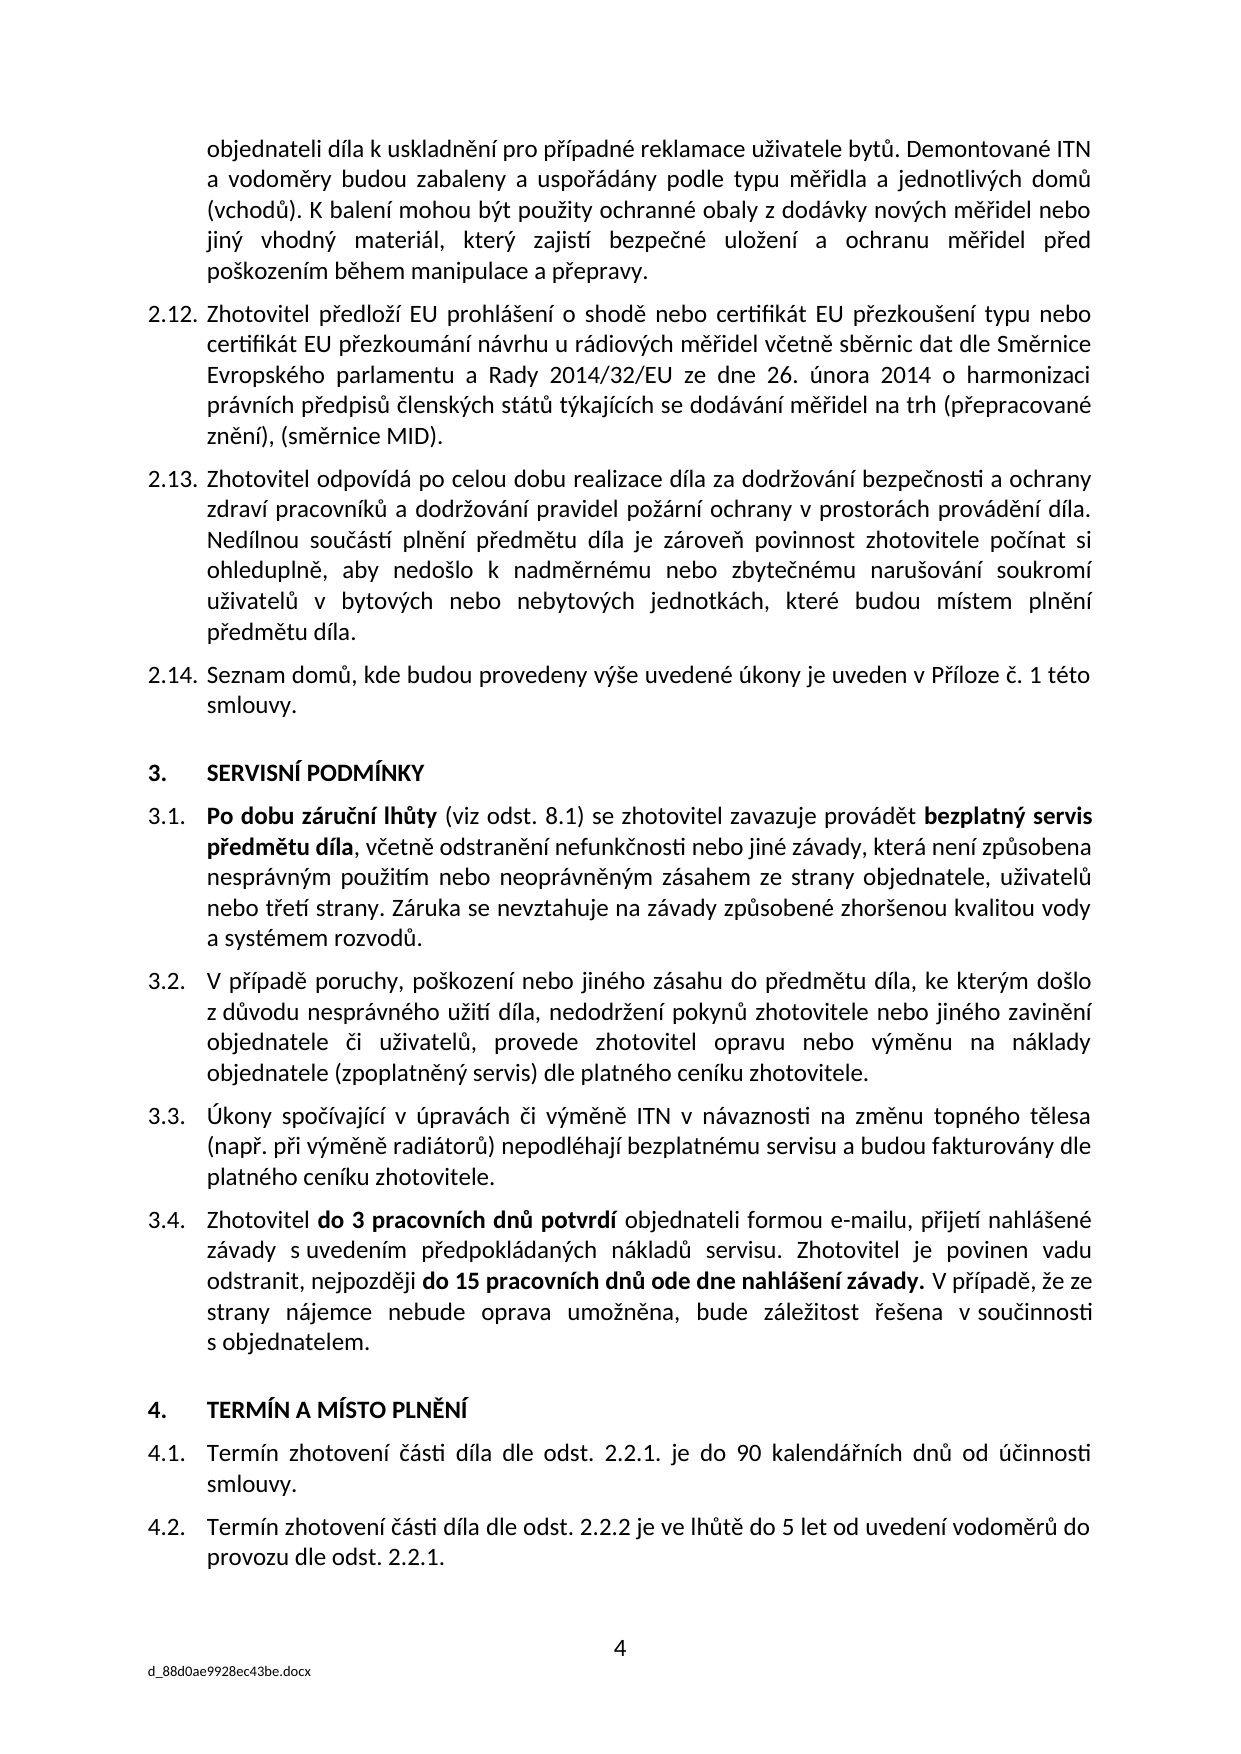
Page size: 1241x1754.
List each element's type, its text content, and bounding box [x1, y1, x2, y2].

text Zhotovitel do 3 pracovních dnů potvrdí objednateli formou e-mailu, přijetí nahlášené závady s uvedením předpokládaných nákladů servisu. Zhotovitel je povinen vadu odstranit, nejpozději do 15 pracovních dnů ode dne nahlášení závady. V případě, že ze strany nájemce nebude oprava umožněna, bude záležitost řešena v součinnosti s objednatelem. [148, 1204, 1093, 1357]
text Po dobu záruční lhůty (viz odst. 8.1) se zhotovitel zavazuje provádět bezplatný servis předmětu díla, včetně odstranění nefunkčnosti nebo jiné závady, která není způsobena nesprávným použitím nebo neoprávněným zásahem ze strany objednatele, uživatelů nebo třetí strany. Záruka se nevztahuje na závady způsobené zhoršenou kvalitou vody a systémem rozvodů. [148, 800, 1093, 953]
text Termín zhotovení části díla dle odst. 2.2.2 je ve lhůtě do 5 let od uvedení vodoměrů do provozu dle odst. 2.2.1. [148, 1511, 1093, 1572]
text Zhotovitel odpovídá po celou dobu realizace díla za dodržování bezpečnosti a ochrany zdraví pracovníků a dodržování pravidel požární ochrany v prostorách provádění díla. Nedílnou součástí plnění předmětu díla je zároveň povinnost zhotovitele počínat si ohleduplně, aby nedošlo k nadměrnému nebo zbytečnému narušování soukromí uživatelů v bytových nebo nebytových jednotkách, které budou místem plnění předmětu díla. [148, 463, 1093, 646]
text Zhotovitel předloží EU prohlášení o shodě nebo certifikát EU přezkoušení typu nebo certifikát EU přezkoumání návrhu u rádiových měřidel včetně sběrnic dat dle Směrnice Evropského parlamentu a Rady 2014/32/EU ze dne 26. února 2014 o harmonizaci právních předpisů členských států týkajících se dodávání měřidel na trh (přepracované znění), (směrnice MID). [148, 298, 1093, 451]
text Servisní podmínky [148, 757, 1093, 788]
text Seznam domů, kde budou provedeny výše uvedené úkony je uveden v Příloze č. 1 této smlouvy. [148, 659, 1093, 720]
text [148, 133, 1093, 286]
text Termín zhotovení části díla dle odst. 2.2.1. je do 90 kalendářních dnů od účinnosti smlouvy. [148, 1437, 1093, 1498]
text V případě poruchy, poškození nebo jiného zásahu do předmětu díla, ke kterým došlo z důvodu nesprávného užití díla, nedodržení pokynů zhotovitele nebo jiného zavinění objednatele či uživatelů, provede zhotovitel opravu nebo výměnu na náklady objednatele (zpoplatněný servis) dle platného ceníku zhotovitele. [148, 965, 1093, 1087]
text Úkony spočívající v úpravách či výměně ITN v návaznosti na změnu topného tělesa (např. při výměně radiátorů) nepodléhají bezplatnému servisu a budou fakturovány dle platného ceníku zhotovitele. [148, 1100, 1093, 1192]
text Termín a místo plnění [148, 1394, 1093, 1425]
